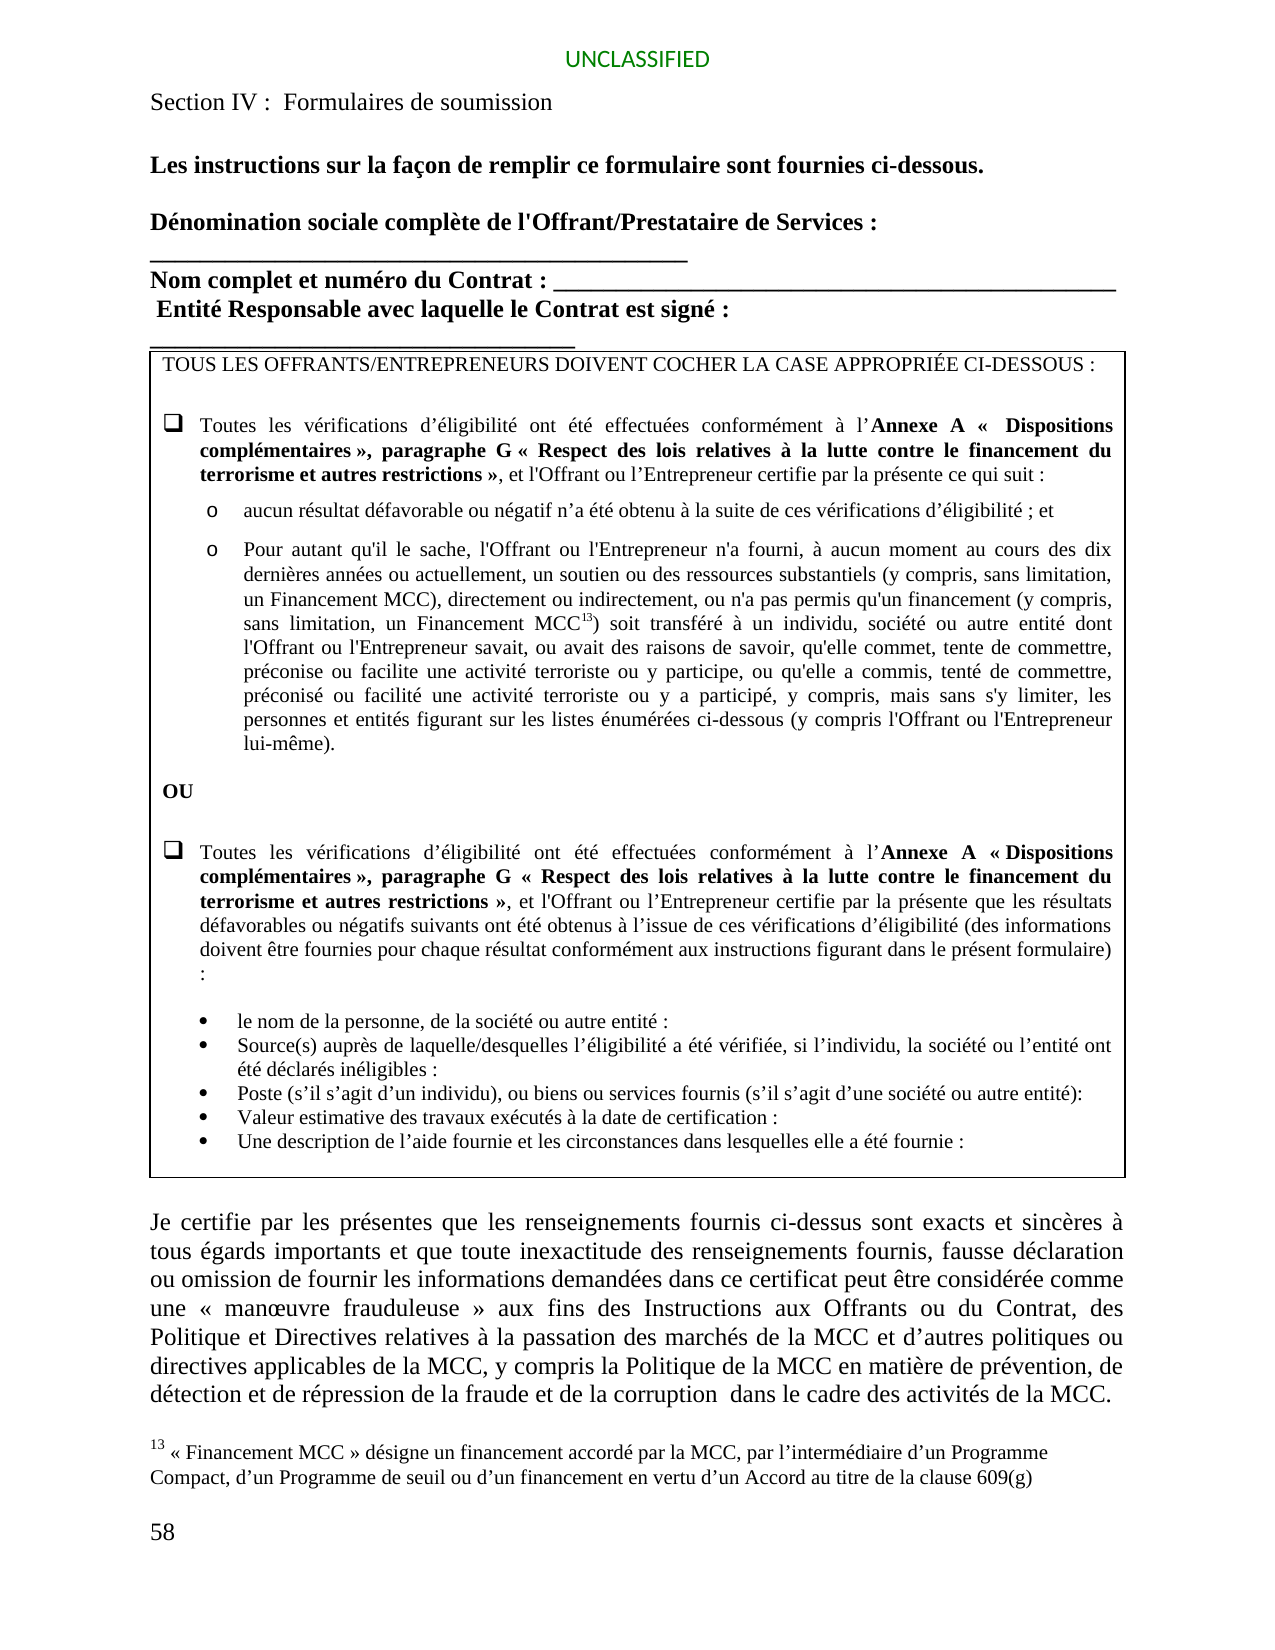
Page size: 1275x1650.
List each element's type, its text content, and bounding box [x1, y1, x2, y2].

table_header TOUS LES OFFRANTS/ENTREPRENEURS DOIVENT COCHER LA CASE APPROPRIÉE CI-DESSOUS : Toutes les vérifications d’éligibilité ont été effectuées conformément à l’Annexe A « Dispositions complémentaires », paragraphe G « Respect des lois relatives à la lutte contre le financement du terrorisme et autres restrictions », et l'Offrant ou l’Entrepreneur certifie par la présente ce qui suit : aucun résultat défavorable ou négatif n’a été obtenu à la suite de ces vérifications d’éligibilité ; et Pour autant qu'il le sache, l'Offrant ou l'Entrepreneur n'a fourni, à aucun moment au cours des dix dernières années ou actuellement, un soutien ou des ressources substantiels (y compris, sans limitation, un Financement MCC), directement ou indirectement, ou n'a pas permis qu'un financement (y compris, sans limitation, un Financement MCC) soit transféré à un individu, société ou autre entité dont l'Offrant ou l'Entrepreneur savait, ou avait des raisons de savoir, qu'elle commet, tente de commettre, préconise ou facilite une activité terroriste ou y participe, ou qu'elle a commis, tenté de commettre, préconisé ou facilité une activité terroriste ou y a participé, y compris, mais sans s'y limiter, les personnes et entités figurant sur les listes énumérées ci-dessous (y compris l'Offrant ou l'Entrepreneur lui-même). OU Toutes les vérifications d’éligibilité ont été effectuées conformément à l’Annexe A « Dispositions complémentaires », paragraphe G « Respect des lois relatives à la lutte contre le financement du terrorisme et autres restrictions », et l'Offrant ou l’Entrepreneur certifie par la présente que les résultats défavorables ou négatifs suivants ont été obtenus à l’issue de ces vérifications d’éligibilité (des informations doivent être fournies pour chaque résultat conformément aux instructions figurant dans le présent formulaire) : le nom de la personne, de la société ou autre entité : Source(s) auprès de laquelle/desquelles l’éligibilité a été vérifiée, si l’individu, la société ou l’entité ont été déclarés inéligibles : Poste (s’il s’agit d’un individu), ou biens ou services fournis (s’il s’agit d’une société ou autre entité): Valeur estimative des travaux exécutés à la date de certification : Une description de l’aide fournie et les circonstances dans lesquelles elle a été fournie : [151, 352, 1124, 1177]
text Dénomination sociale complète de l'Offrant/Prestataire de Services : ___________________________________________ [150, 207, 1125, 265]
text Nom complet et numéro du Contrat : _____________________________________________ [150, 265, 1125, 294]
text Les instructions sur la façon de remplir ce formulaire sont fournies ci-dessous. [150, 150, 1125, 179]
text Je certifie par les présentes que les renseignements fournis ci-dessus sont exacts et sincères à tous égards importants et que toute inexactitude des renseignements fournis, fausse déclaration ou omission de fournir les informations demandées dans ce certificat peut être considérée comme une « manœuvre frauduleuse » aux fins des Instructions aux Offrants ou du Contrat, des Politique et Directives relatives à la passation des marchés de la MCC et d’autres politiques ou directives applicables de la MCC, y compris la Politique de la MCC en matière de prévention, de détection et de répression de la fraude et de la corruption dans le cadre des activités de la MCC. [150, 1207, 1125, 1408]
text Entité Responsable avec laquelle le Contrat est signé : __________________________________ [150, 294, 1125, 351]
